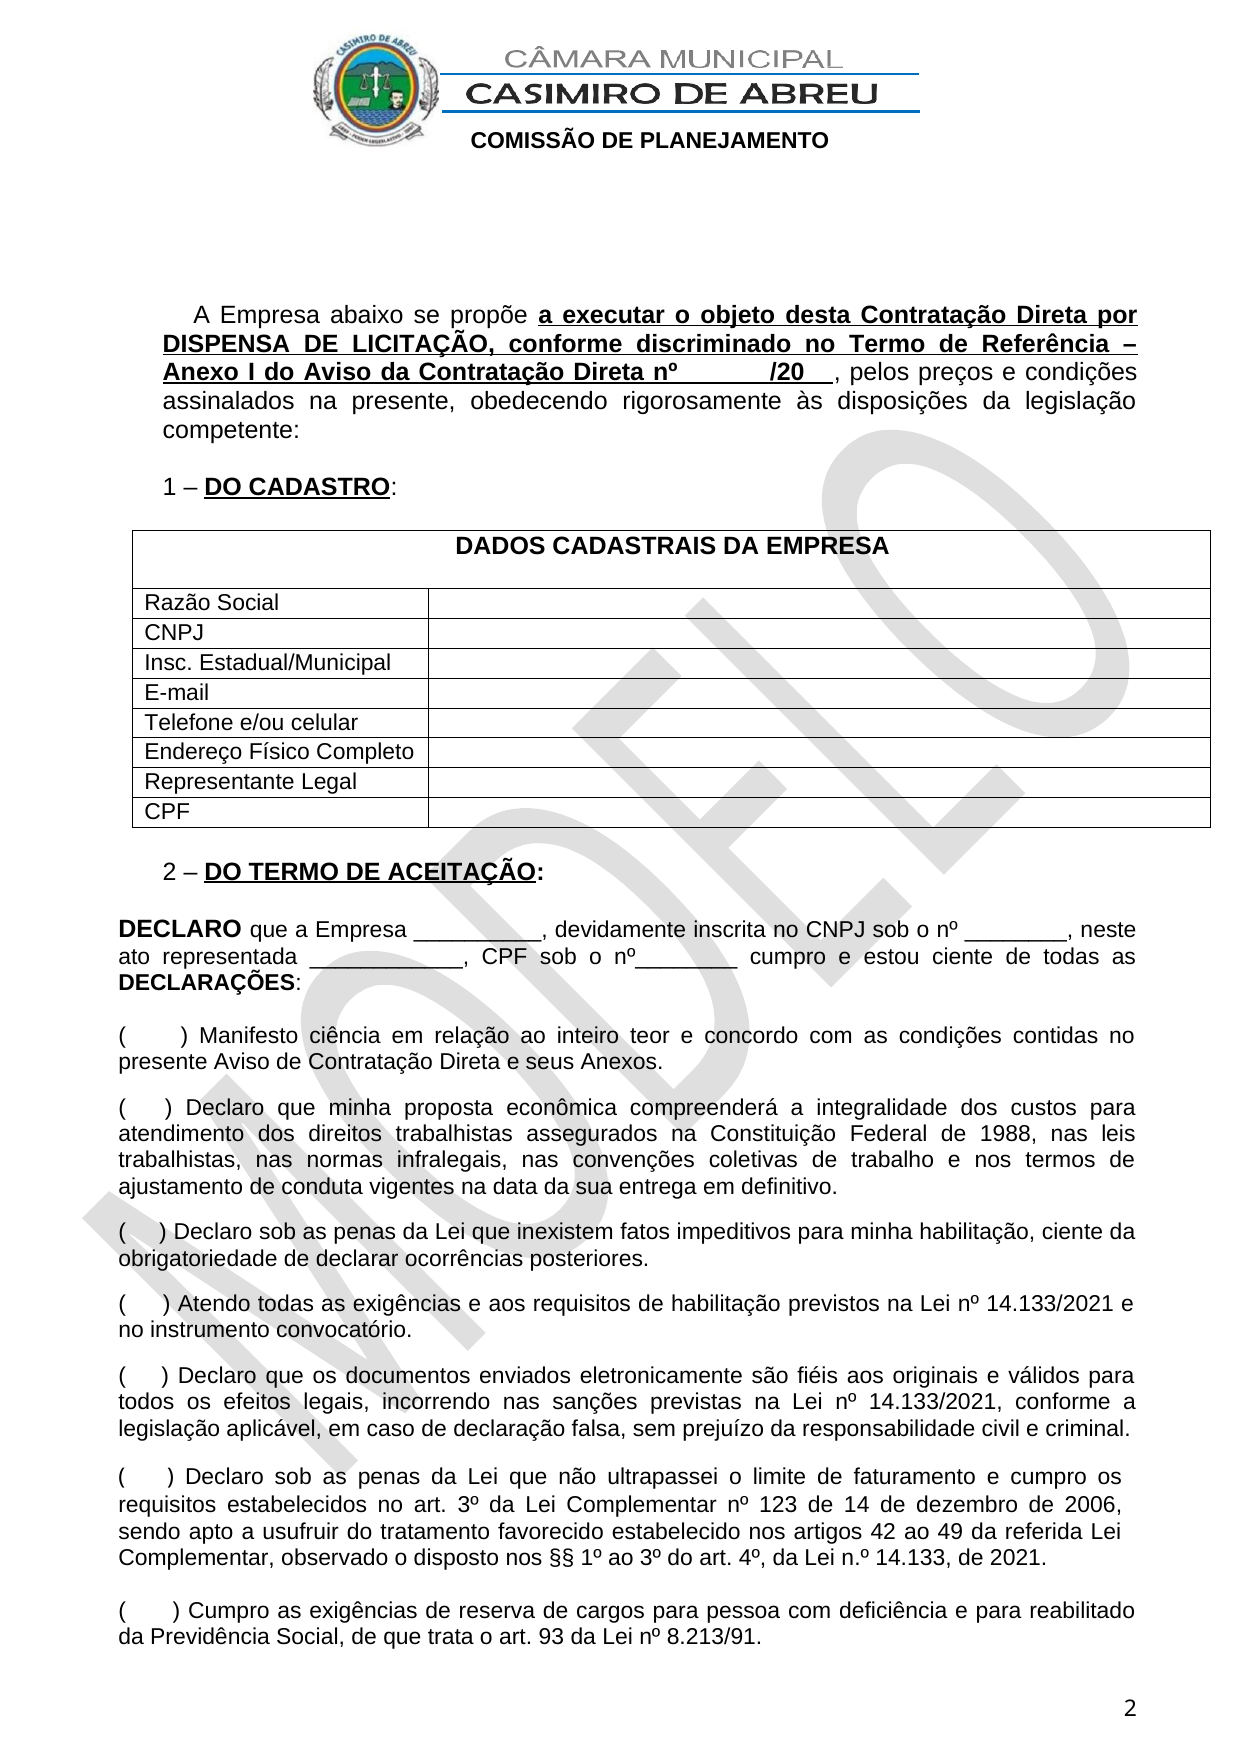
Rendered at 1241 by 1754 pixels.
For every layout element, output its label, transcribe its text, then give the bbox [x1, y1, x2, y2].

table_cell [429, 768, 1210, 797]
text ( ) Atendo todas as exigências e aos requisitos de habilitação previstos na Lei nº 14.133/2021 e no instrumento convocatório. [118, 1290, 1137, 1343]
table_header DADOS CADASTRAIS DA EMPRESA [133, 531, 1210, 588]
picture [739, 83, 877, 104]
text A Empresa abaixo se propõe a executar o objeto desta Contratação Direta por DISPENSA DE LICITAÇÃO, conforme discriminado no Termo de Referência – Anexo I do Aviso da Contratação Direta nº ______/20__, pelos preços e condições assinalados na presente, obedecendo rigorosamente às disposições da legislação competente: [162, 355, 1138, 443]
picture [675, 83, 703, 104]
table_cell CNPJ [133, 619, 428, 648]
picture [661, 50, 685, 68]
picture [783, 50, 843, 68]
picture [748, 50, 770, 68]
text DECLARO que a Empresa __________, devidamente inscrita no CNPJ sob o nº ________, neste ato representada ____________, CPF sob o nº________ cumpro e estou ciente de todas as DECLARAÇÕES: [118, 914, 1137, 995]
table_cell [429, 589, 1210, 618]
text A Empresa abaixo se propõe a executar o objeto desta Contratação Direta por DISPENSA DE LICITAÇÃO, conforme discriminado no Termo de Referência – Anexo I do Aviso da Contratação Direta nº ______/20__, pelos preços e condições assinalados na presente, obedecendo rigorosamente às disposições da legislação competente: [162, 300, 1138, 354]
text ( ) Declaro sob as penas da Lei que não ultrapassei o limite de faturamento e cumpro os requisitos estabelecidos no art. 3º da Lei Complementar nº 123 de 14 de dezembro de 2006, sendo apto a usufruir do tratamento favorecido estabelecido nos artigos 42 ao 49 da referida Lei Complementar, observado o disposto nos §§ 1º ao 3º do art. 4º, da Lei n.º 14.133, de 2021. [118, 1460, 1123, 1571]
table_cell [429, 649, 1210, 678]
table_cell Insc. Estadual/Municipal [133, 649, 428, 678]
table_cell [429, 798, 1210, 827]
text 1 – DO CADASTRO: [162, 472, 1138, 501]
text ( ) Declaro que os documentos enviados eletronicamente são fiéis aos originais e válidos para todos os efeitos legais, incorrendo nas sanções previstas na Lei nº 14.133/2021, conforme a legislação aplicável, em caso de declaração falsa, sem prejuízo da responsabilidade civil e criminal. [118, 1362, 1137, 1441]
text ( ) Manifesto ciência em relação ao inteiro teor e concordo com as condições contidas no presente Aviso de Contratação Direta e seus Anexos. [118, 1022, 1137, 1074]
table_cell Endereço Físico Completo [133, 738, 428, 767]
picture [714, 50, 734, 68]
picture [689, 50, 710, 68]
table_cell E-mail [133, 679, 428, 707]
picture [705, 83, 727, 104]
text ( ) Declaro que minha proposta econômica compreenderá a integralidade dos custos para atendimento dos direitos trabalhistas assegurados na Constituição Federal de 1988, nas leis trabalhistas, nas normas infralegais, nas convenções coletivas de trabalho e nos termos de ajustamento de conduta vigentes na data da sua entrega em definitivo. [118, 1094, 1137, 1199]
table_cell Telefone e/ou celular [133, 709, 428, 737]
picture [313, 27, 440, 148]
table_cell [429, 619, 1210, 648]
text ( ) Cumpro as exigências de reserva de cargos para pessoa com deficiência e para reabilitado da Previdência Social, de que trata o art. 93 da Lei nº 8.213/91. [118, 1597, 1137, 1649]
text ( ) Declaro sob as penas da Lei que inexistem fatos impeditivos para minha habilitação, ciente da obrigatoriedade de declarar ocorrências posteriores. [118, 1218, 1137, 1271]
table_cell CPF [133, 798, 428, 827]
table_cell Representante Legal [133, 768, 428, 797]
picture [466, 83, 660, 104]
table_cell [429, 709, 1210, 737]
table_cell Razão Social [133, 589, 428, 618]
text 2 – DO TERMO DE ACEITAÇÃO: [162, 856, 1240, 885]
table_cell [429, 679, 1210, 707]
table_cell [429, 738, 1210, 767]
